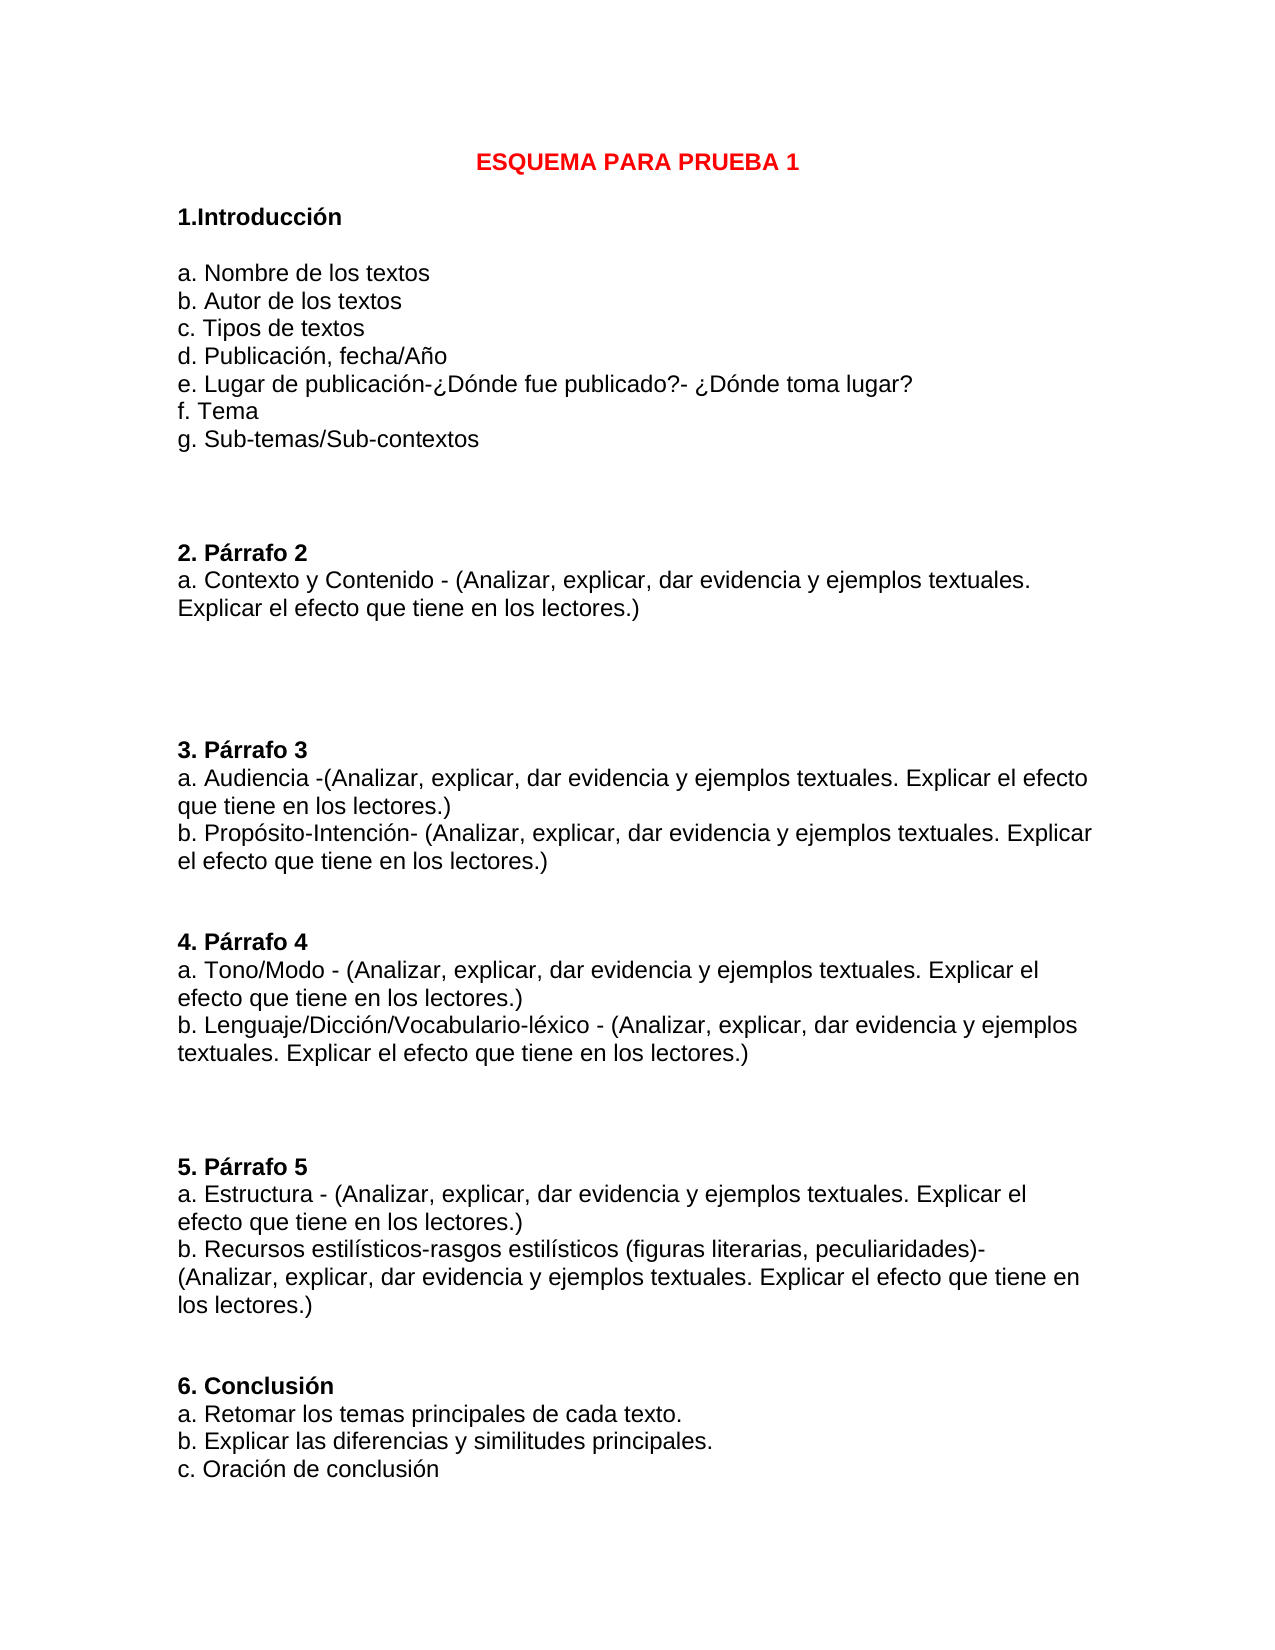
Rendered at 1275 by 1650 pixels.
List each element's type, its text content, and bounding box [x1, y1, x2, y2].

text a. Audiencia -(Analizar, explicar, dar evidencia y ejemplos textuales. Explicar el efecto que tiene en los lectores.) [177, 764, 1098, 819]
text a. Nombre de los textos [177, 259, 1098, 287]
text b. Autor de los textos [177, 287, 1098, 314]
text a. Tono/Modo - (Analizar, explicar, dar evidencia y ejemplos textuales. Explicar el efecto que tiene en los lectores.) [177, 956, 1098, 1011]
text f. Tema [177, 397, 1098, 425]
text 5. Párrafo 5 [177, 1152, 1098, 1180]
text b. Explicar las diferencias y similitudes principales. [177, 1427, 1098, 1455]
text b. Propósito-Intención- (Analizar, explicar, dar evidencia y ejemplos textuales. Explicar el efecto que tiene en los lectores.) [177, 819, 1098, 874]
text 3. Párrafo 3 [177, 736, 1098, 764]
text 1.Introducción [177, 203, 1098, 230]
text c. Oración de conclusión [177, 1455, 1098, 1482]
text b. Lenguaje/Dicción/Vocabulario-léxico - (Analizar, explicar, dar evidencia y ejemplos textuales. Explicar el efecto que tiene en los lectores.) [177, 1011, 1098, 1066]
text g. Sub-temas/Sub-contextos [177, 425, 1098, 452]
text 4. Párrafo 4 [177, 928, 1098, 956]
text d. Publicación, fecha/Año [177, 342, 1098, 369]
text 2. Párrafo 2 [177, 539, 1098, 566]
text e. Lugar de publicación-¿Dónde fue publicado?- ¿Dónde toma lugar? [177, 369, 1098, 397]
text b. Recursos estilísticos-rasgos estilísticos (figuras literarias, peculiaridades)- (Analizar, explicar, dar evidencia y ejemplos textuales. Explicar el efecto que tiene en los lectores.) [177, 1235, 1098, 1318]
text a. Contexto y Contenido - (Analizar, explicar, dar evidencia y ejemplos textuales. Explicar el efecto que tiene en los lectores.) [177, 566, 1098, 621]
text ESQUEMA PARA PRUEBA 1 [177, 148, 1098, 175]
text a. Retomar los temas principales de cada texto. [177, 1399, 1098, 1427]
text a. Estructura - (Analizar, explicar, dar evidencia y ejemplos textuales. Explicar el efecto que tiene en los lectores.) [177, 1180, 1098, 1235]
text 6. Conclusión [177, 1372, 1098, 1399]
text c. Tipos de textos [177, 314, 1098, 342]
